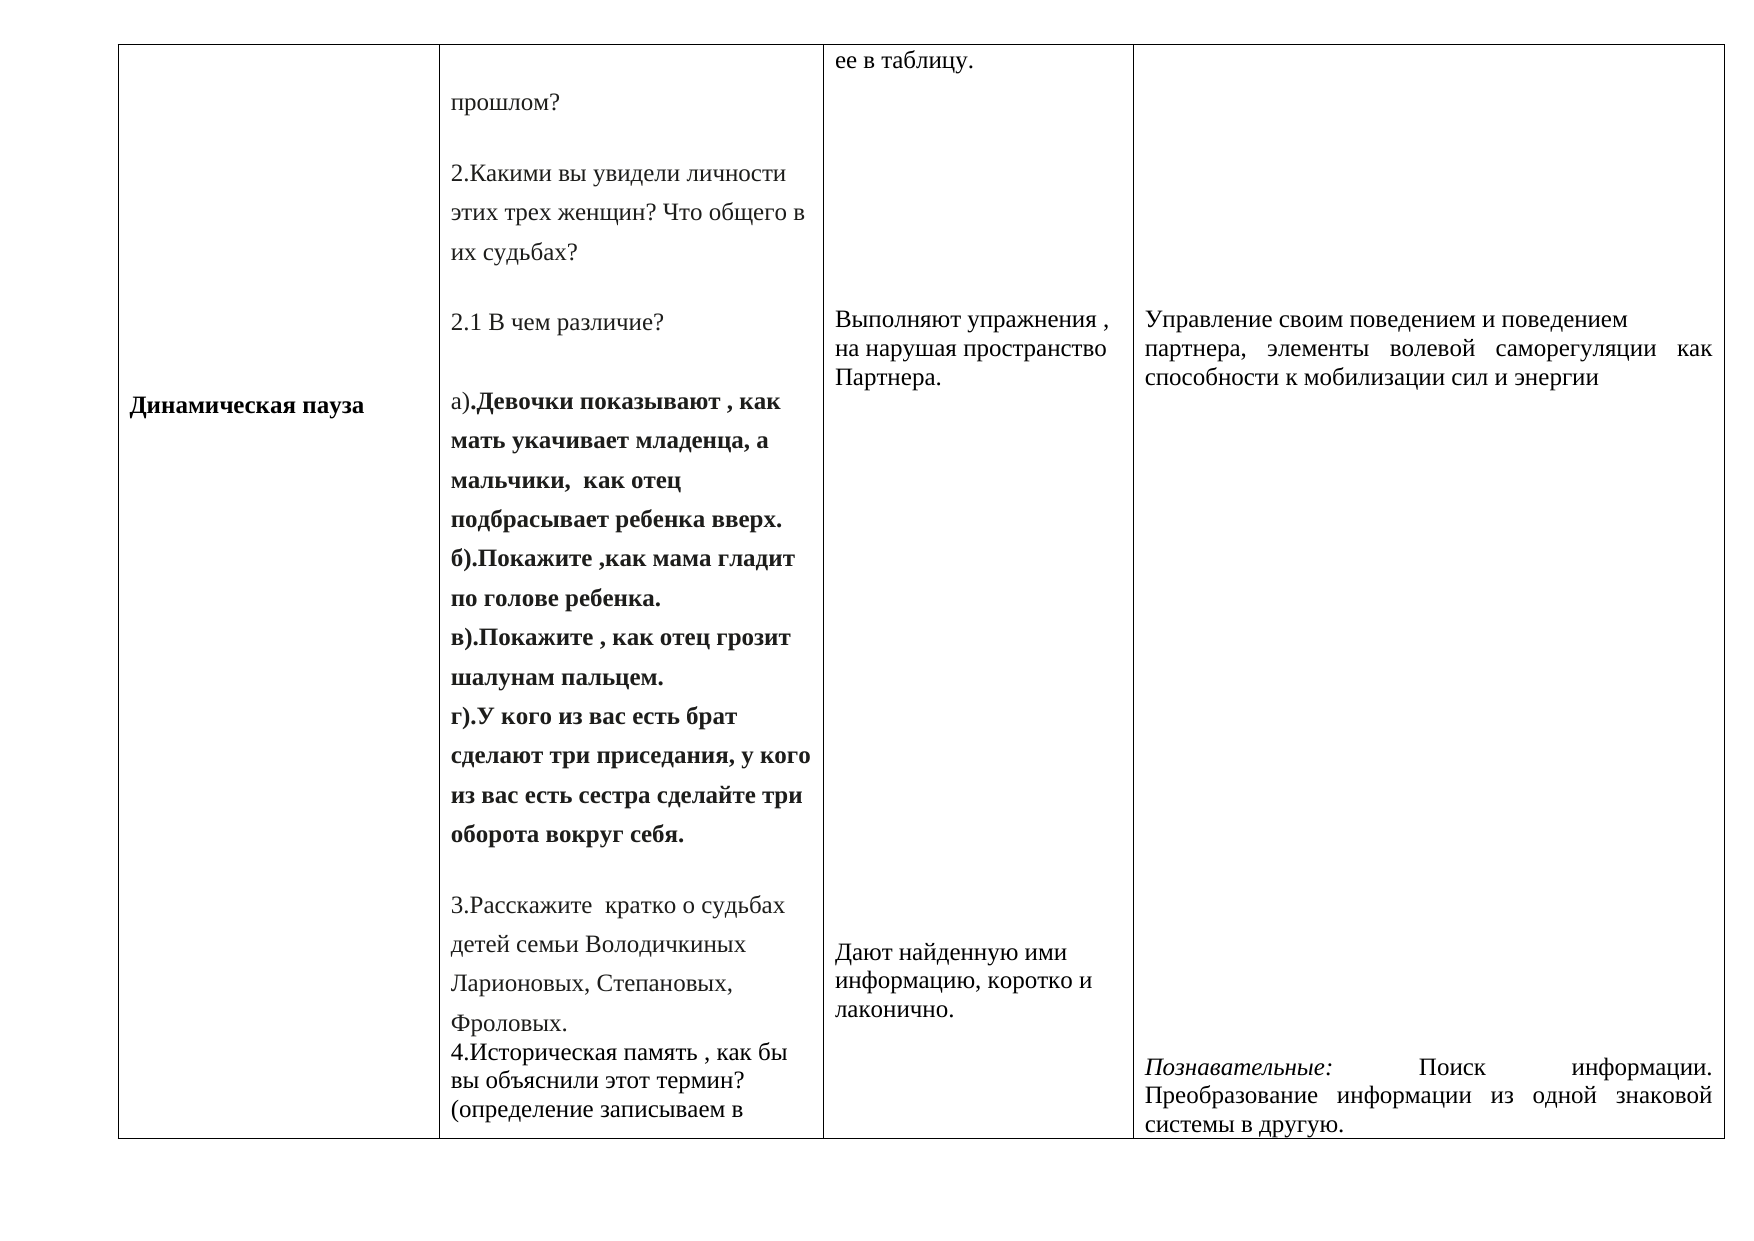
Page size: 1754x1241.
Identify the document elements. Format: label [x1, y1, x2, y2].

table_cell [824, 45, 1133, 1138]
table_cell [1134, 45, 1724, 1138]
table_cell [119, 45, 439, 1138]
table_cell [440, 45, 823, 1138]
